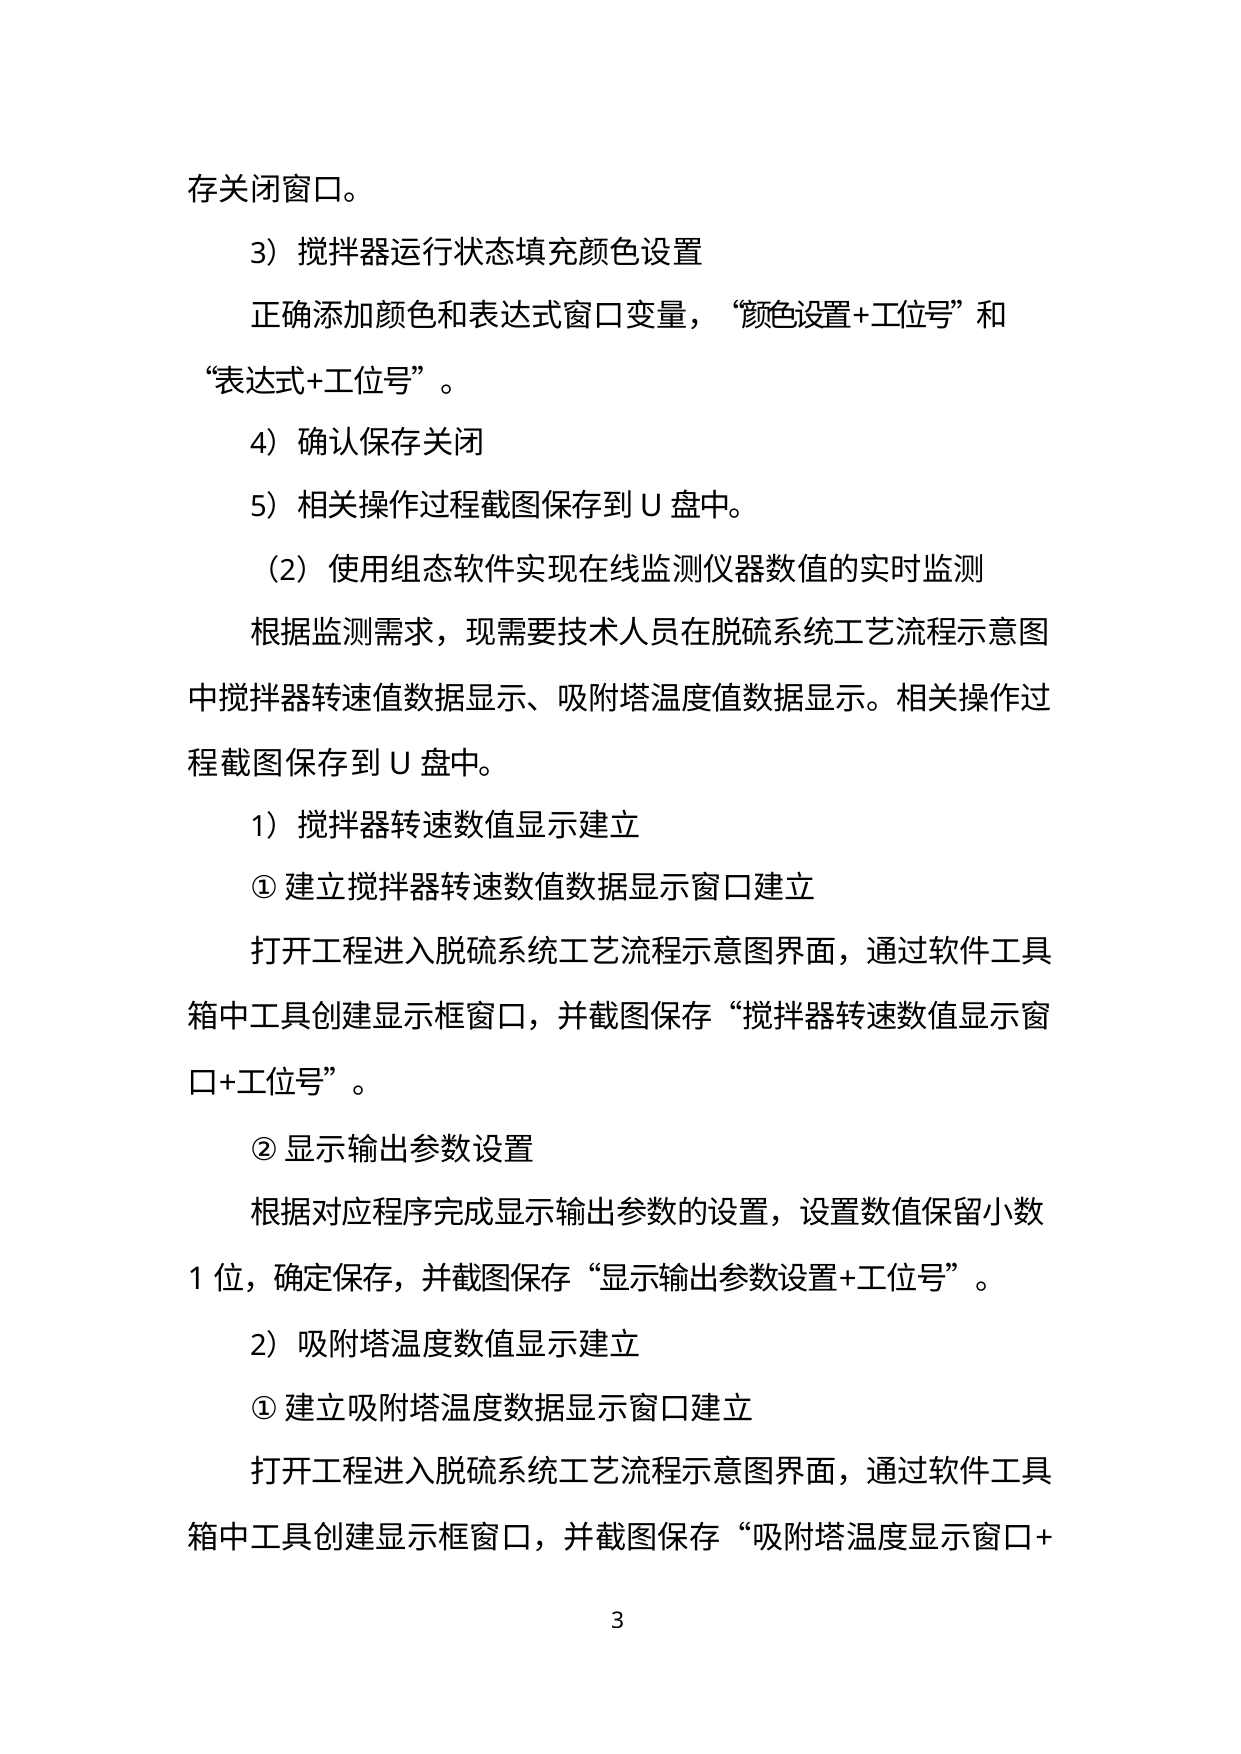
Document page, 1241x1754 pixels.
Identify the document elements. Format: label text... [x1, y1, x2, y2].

text 正确添加颜色和表达式窗口变量，“颜色设置+工位号”和“表达式+工位号”。 [187, 291, 1053, 402]
list 搅拌器运行状态填充颜色设置 [250, 227, 1190, 272]
text 根据对应程序完成显示输出参数的设置，设置数值保留小数1 位，确定保存，并截图保存“显示输出参数设置+工位号”。 [187, 1187, 1053, 1298]
text ①建立搅拌器转速数值数据显示窗口建立 [250, 862, 1190, 908]
text ②显示输出参数设置 [250, 1124, 1190, 1169]
text 存关闭窗口。 [187, 164, 1190, 209]
list 使用组态软件实现在线监测仪器数值的实时监测 [250, 544, 1190, 589]
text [187, 1447, 1053, 1557]
list 搅拌器转速数值显示建立 [250, 804, 1190, 844]
text 根据监测需求，现需要技术人员在脱硫系统工艺流程示意图中搅拌器转速值数据显示、吸附塔温度值数据显示。相关操作过程截图保存到U 盘中。 [187, 607, 1053, 784]
list 确认保存关闭 [250, 422, 1190, 462]
list 相关操作过程截图保存到 U 盘中。 [250, 480, 1190, 526]
text 打开工程进入脱硫系统工艺流程示意图界面，通过软件工具箱中工具创建显示框窗口，并截图保存“搅拌器转速数值显示窗口+工位号”。 [187, 926, 1053, 1103]
text ①建立吸附塔温度数据显示窗口建立 [250, 1383, 1190, 1428]
list 吸附塔温度数值显示建立 [250, 1319, 1190, 1365]
